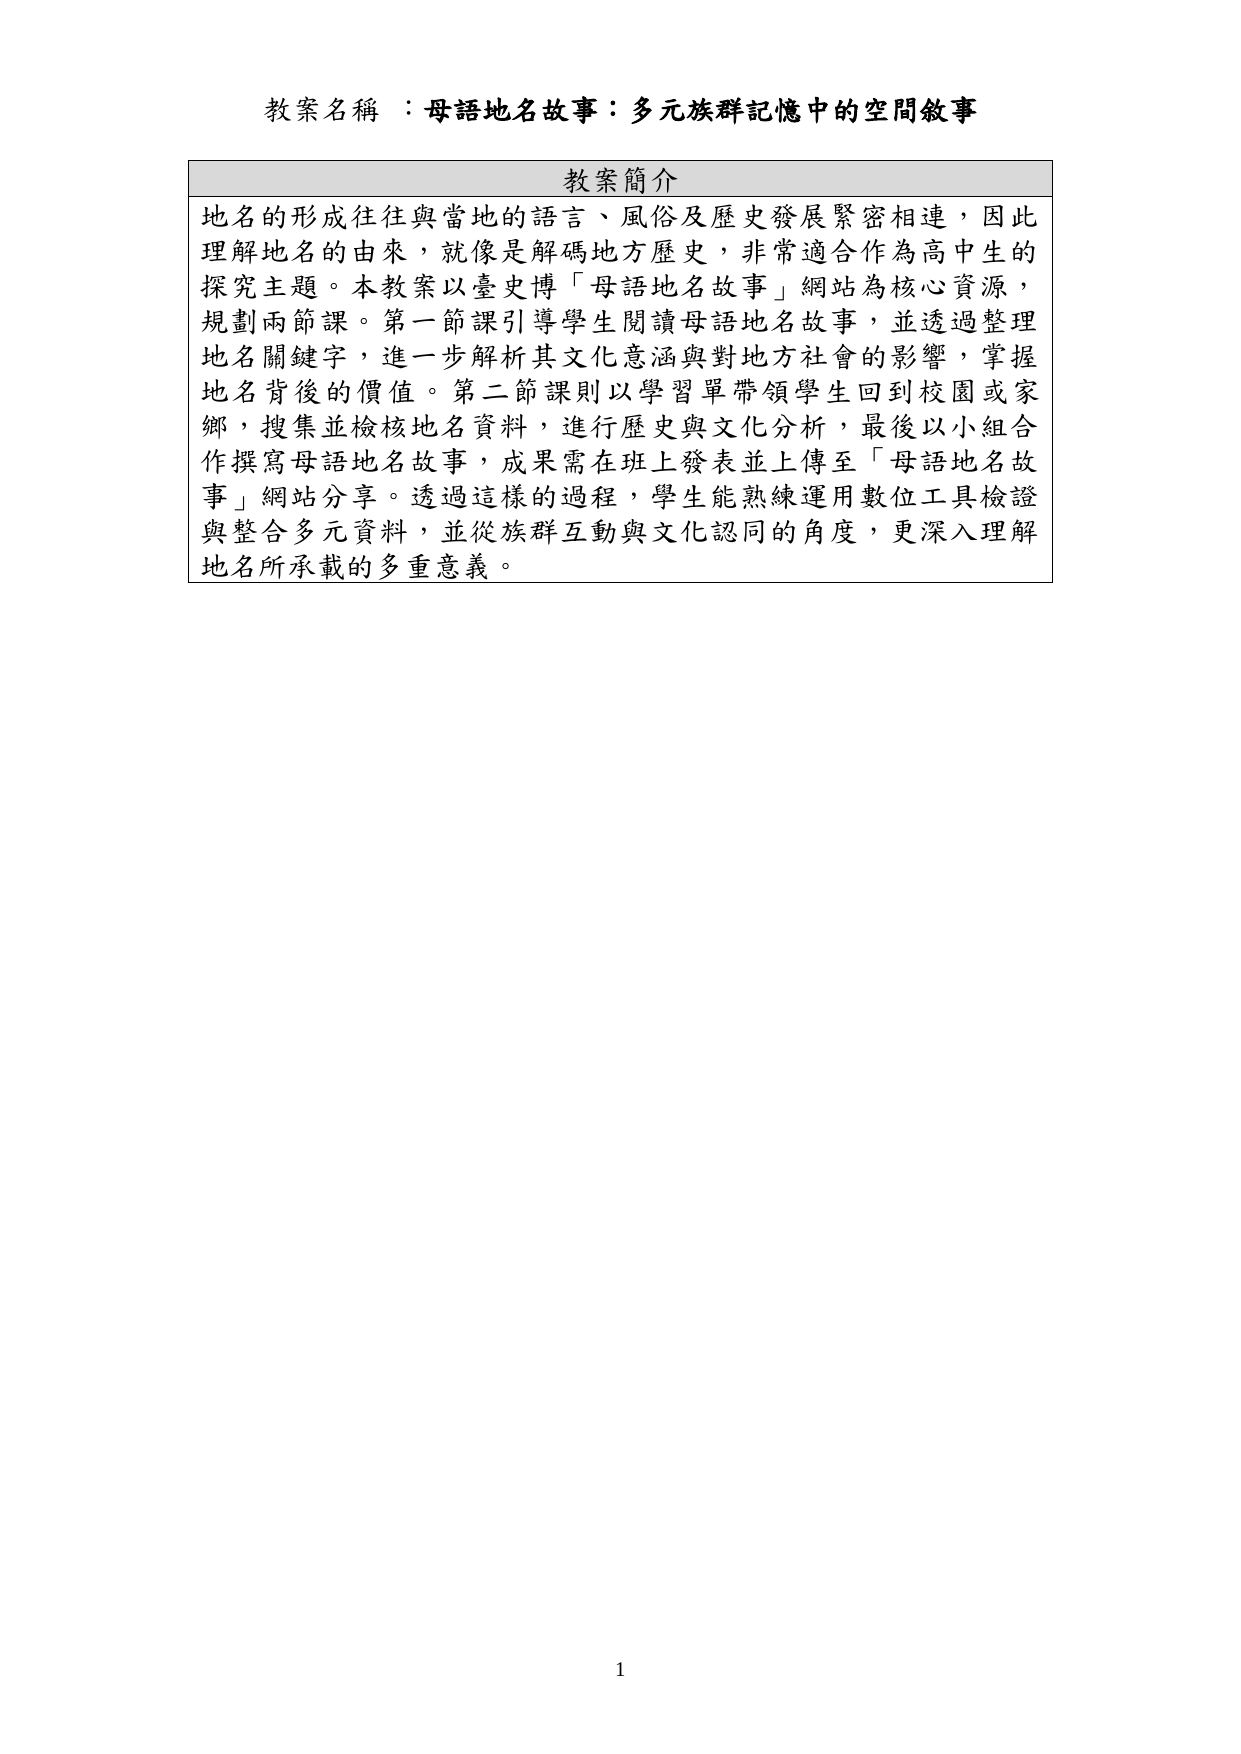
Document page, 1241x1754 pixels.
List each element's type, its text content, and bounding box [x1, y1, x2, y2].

table_header 教案簡介 [189, 161, 1052, 196]
text 教案名稱 ：母語地名故事：多元族群記憶中的空間敘事 [75, 89, 1165, 124]
table_cell 地名的形成往往與當地的語言、風俗及歷史發展緊密相連，因此理解地名的由來，就像是解碼地方歷史，非常適合作為高中生的探究主題。本教案以臺史博「母語地名故事」網站為核心資源，規劃兩節課。第一節課引導學生閱讀母語地名故事，並透過整理地名關鍵字，進一步解析其文化意涵與對地方社會的影響，掌握地名背後的價值。第二節課則以學習單帶領學生回到校園或家鄉，搜集並檢核地名資料，進行歷史與文化分析，最後以小組合作撰寫母語地名故事，成果需在班上發表並上傳至「母語地名故事」網站分享。透過這樣的過程，學生能熟練運用數位工具檢證與整合多元資料，並從族群互動與文化認同的角度，更深入理解地名所承載的多重意義。 [189, 197, 1052, 582]
